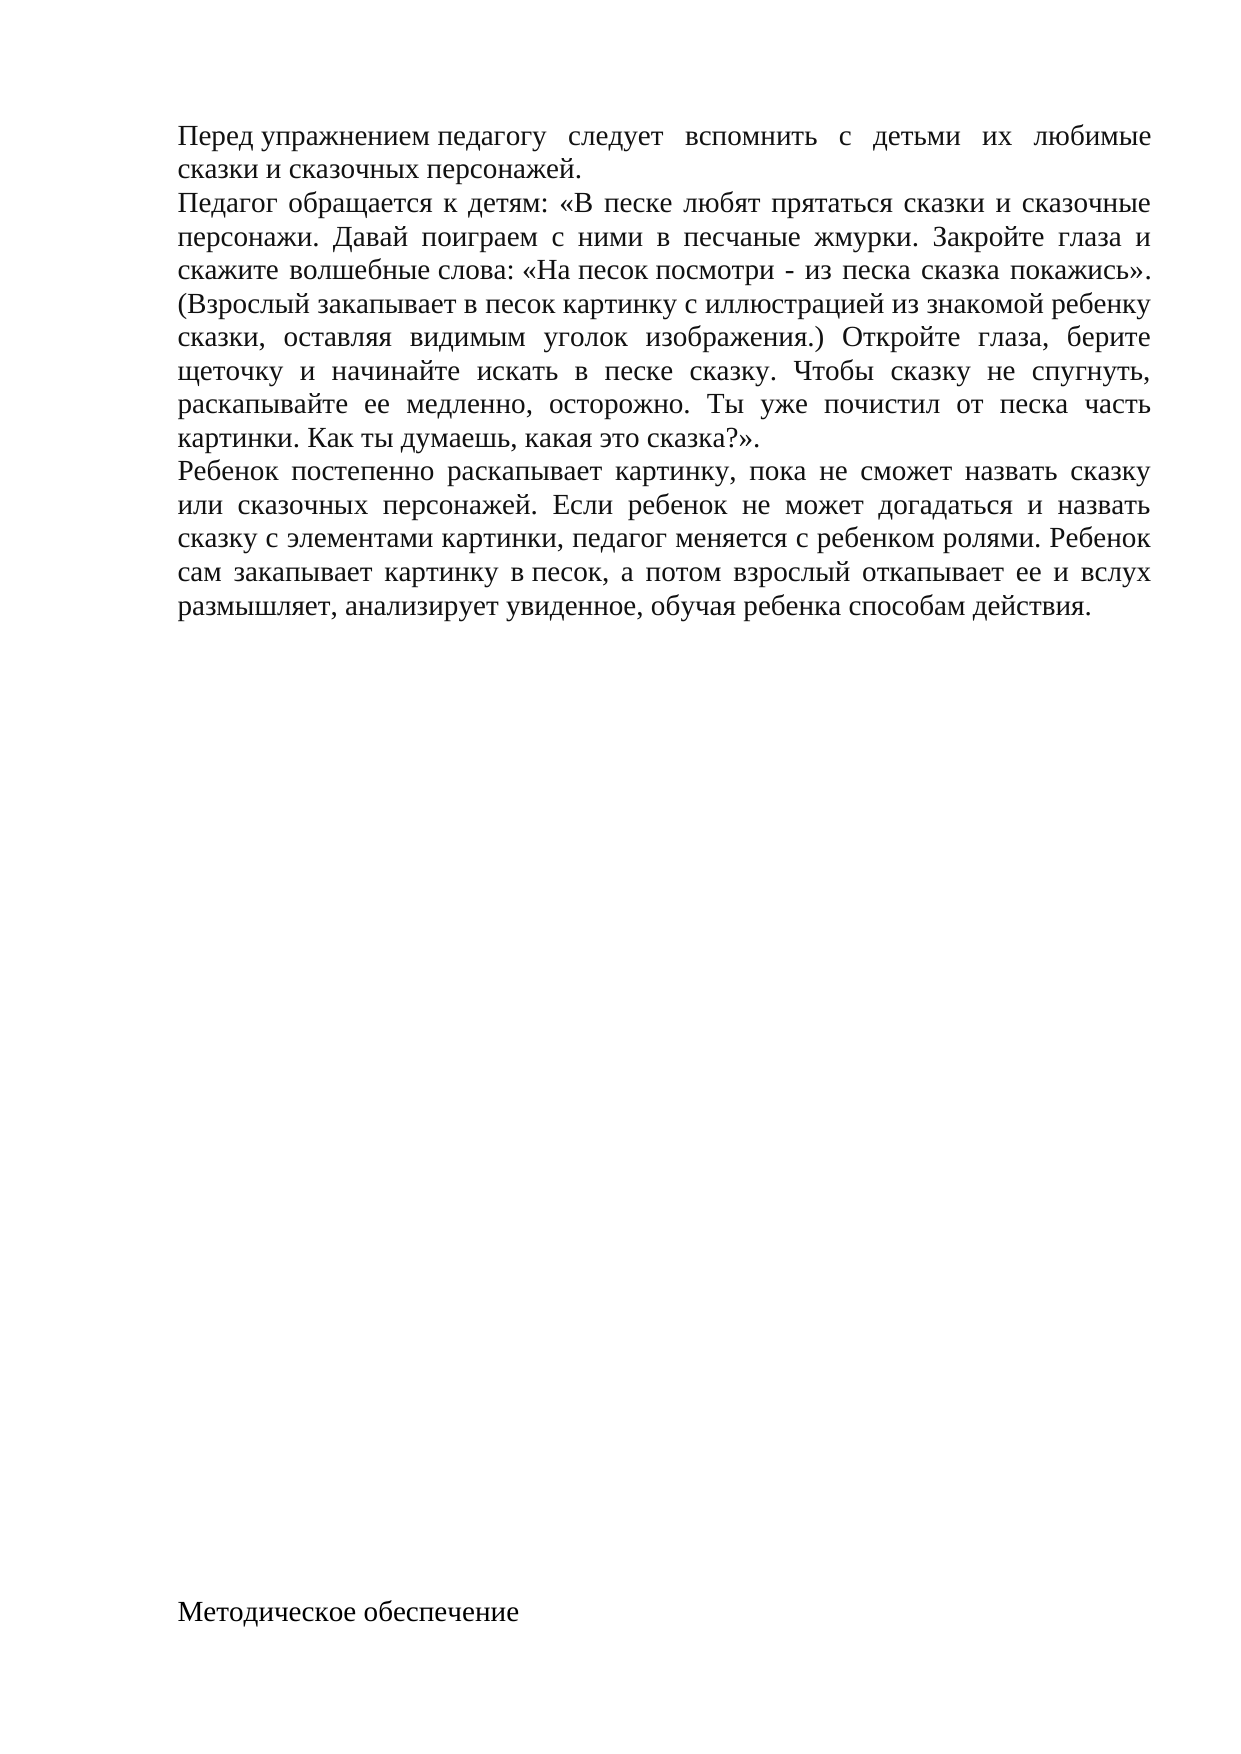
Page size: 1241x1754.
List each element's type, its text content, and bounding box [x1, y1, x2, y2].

text Перед упражнением педагогу следует вспомнить с детьми их любимые сказки и сказочных персонажей. [177, 118, 1152, 185]
text Ребенок постепенно раскапывает картинку, пока не сможет назвать сказку или сказочных персонажей. Если ребенок не может догадаться и назвать сказку с элементами картинки, педагог меняется с ребенком ролями. Ребенок сам закапывает картинку в песок, а потом взрослый откапывает ее и вслух размышляет, анализирует увиденное, обучая ребенка способам действия. [177, 453, 1152, 621]
text Педагог обращается к детям: «В песке любят прятаться сказки и сказочные персонажи. Давай поиграем с ними в песчаные жмурки. Закройте глаза и скажите волшебные слова: «На песок посмотри - из песка сказка покажись». (Взрослый закапывает в песок картинку с иллюстрацией из знакомой ребенку сказки, оставляя видимым уголок изображения.) Откройте глаза, берите щеточку и начинайте искать в песке сказку. Чтобы сказку не спугнуть, раскапывайте ее медленно, осторожно. Ты уже почистил от песка часть картинки. Как ты думаешь, какая это сказка?». [177, 185, 1152, 453]
text Методическое обеспечение [177, 1594, 1152, 1627]
